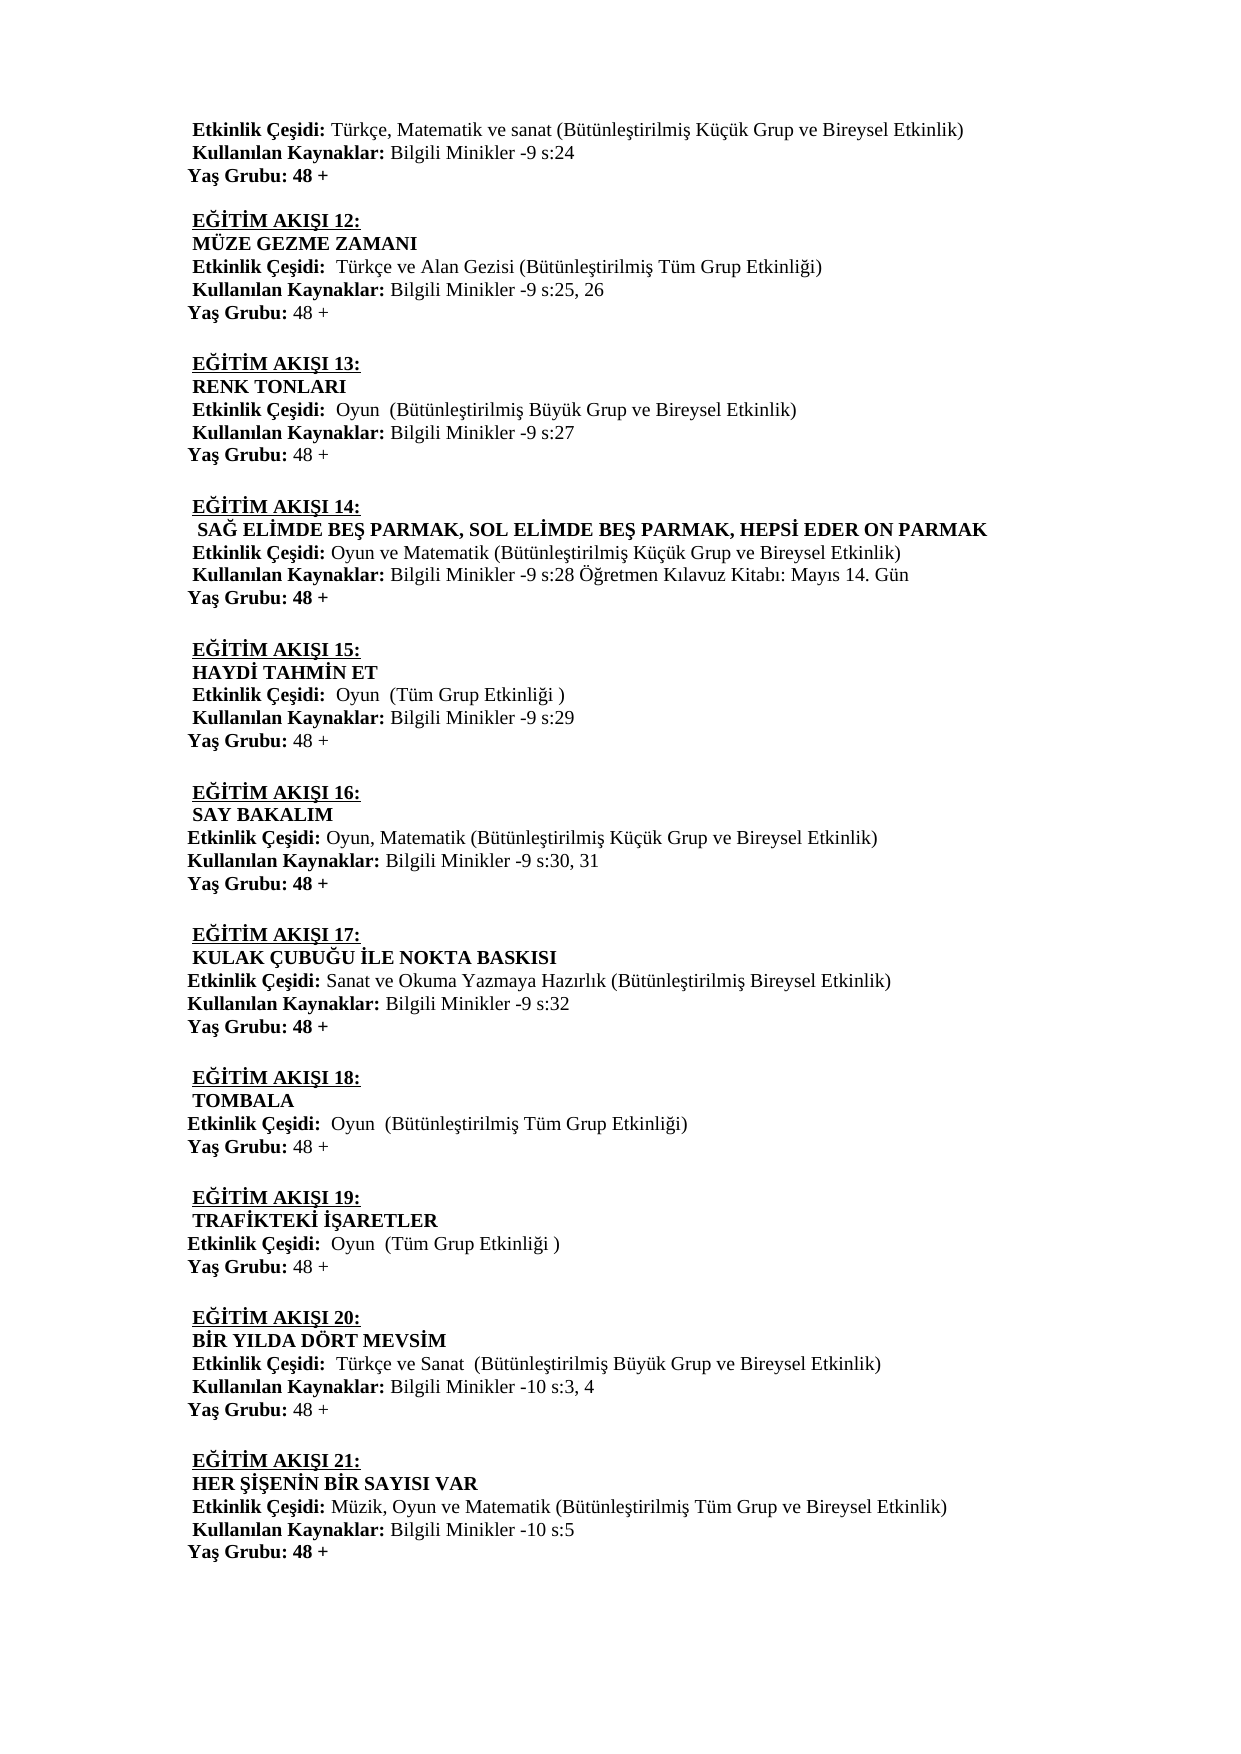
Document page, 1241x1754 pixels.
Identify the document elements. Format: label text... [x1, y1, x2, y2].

list Kullanılan Kaynaklar: Bilgili Minikler -9 s:25, 26 [148, 278, 1092, 301]
list Etkinlik Çeşidi: Oyun (Bütünleştirilmiş Büyük Grup ve Bireysel Etkinlik) [148, 398, 1092, 421]
list Yaş Grubu: 48 + [148, 1135, 1092, 1157]
list EĞİTİM AKIŞI 20: [192, 1306, 1092, 1329]
list Yaş Grubu: 48 + [148, 872, 1092, 895]
list Kullanılan Kaynaklar: Bilgili Minikler -9 s:27 [148, 421, 1092, 443]
list Kullanılan Kaynaklar: Bilgili Minikler -9 s:28 Öğretmen Kılavuz Kitabı: Mayıs 14. Gün [148, 563, 1092, 586]
list Yaş Grubu: 48 + [148, 164, 1092, 187]
list Etkinlik Çeşidi: Oyun (Tüm Grup Etkinliği ) [148, 1232, 1092, 1255]
list EĞİTİM AKIŞI 18: [192, 1066, 1092, 1089]
list Yaş Grubu: 48 + [148, 443, 1092, 466]
list HAYDİ TAHMİN ET [192, 661, 1092, 683]
list Kullanılan Kaynaklar: Bilgili Minikler -9 s:24 [148, 141, 1092, 164]
list EĞİTİM AKIŞI 16: [192, 781, 1092, 803]
list RENK TONLARI [192, 375, 1092, 398]
list Etkinlik Çeşidi: Oyun (Tüm Grup Etkinliği ) [148, 683, 1092, 706]
list Kullanılan Kaynaklar: Bilgili Minikler -10 s:3, 4 [148, 1375, 1092, 1397]
list Yaş Grubu: 48 + [148, 1015, 1092, 1037]
list SAY BAKALIM [192, 803, 1092, 826]
list Etkinlik Çeşidi: Oyun ve Matematik (Bütünleştirilmiş Küçük Grup ve Bireysel Etkinlik) [148, 541, 1092, 563]
list Yaş Grubu: 48 + [148, 586, 1092, 609]
list Etkinlik Çeşidi: Sanat ve Okuma Yazmaya Hazırlık (Bütünleştirilmiş Bireysel Etkinlik) [148, 969, 1092, 992]
list Etkinlik Çeşidi: Türkçe ve Alan Gezisi (Bütünleştirilmiş Tüm Grup Etkinliği) [148, 255, 1092, 278]
text KULAK ÇUBUĞU İLE NOKTA BASKISI [192, 946, 1092, 969]
list Kullanılan Kaynaklar: Bilgili Minikler -9 s:29 [148, 706, 1092, 729]
list Yaş Grubu: 48 + [148, 1397, 1092, 1420]
list Etkinlik Çeşidi: Oyun (Bütünleştirilmiş Tüm Grup Etkinliği) [148, 1112, 1092, 1135]
list EĞİTİM AKIŞI 19: [192, 1186, 1092, 1209]
list Yaş Grubu: 48 + [148, 1255, 1092, 1277]
list Kullanılan Kaynaklar: Bilgili Minikler -10 s:5 [148, 1517, 1092, 1540]
list SAĞ ELİMDE BEŞ PARMAK, SOL ELİMDE BEŞ PARMAK, HEPSİ EDER ON PARMAK [192, 518, 1092, 541]
list EĞİTİM AKIŞI 17: [192, 923, 1092, 946]
list EĞİTİM AKIŞI 15: [192, 638, 1092, 661]
text TRAFİKTEKİ İŞARETLER [192, 1209, 1092, 1232]
list EĞİTİM AKIŞI 12: [192, 209, 1092, 232]
list Etkinlik Çeşidi: Müzik, Oyun ve Matematik (Bütünleştirilmiş Tüm Grup ve Bireysel Etkinlik) [148, 1495, 1092, 1517]
list Yaş Grubu: 48 + [148, 301, 1092, 323]
list Etkinlik Çeşidi: Türkçe ve Sanat (Bütünleştirilmiş Büyük Grup ve Bireysel Etkinlik) [148, 1352, 1092, 1375]
list Etkinlik Çeşidi: Türkçe, Matematik ve sanat (Bütünleştirilmiş Küçük Grup ve Bireysel Etkinlik) [148, 118, 1092, 141]
list HER ŞİŞENİN BİR SAYISI VAR [192, 1472, 1092, 1495]
list Kullanılan Kaynaklar: Bilgili Minikler -9 s:32 [148, 992, 1092, 1015]
list EĞİTİM AKIŞI 21: [192, 1449, 1092, 1472]
list Kullanılan Kaynaklar: Bilgili Minikler -9 s:30, 31 [148, 849, 1092, 872]
list EĞİTİM AKIŞI 13: [192, 352, 1092, 375]
list EĞİTİM AKIŞI 14: [192, 495, 1092, 518]
list Yaş Grubu: 48 + [148, 1540, 1092, 1563]
list Etkinlik Çeşidi: Oyun, Matematik (Bütünleştirilmiş Küçük Grup ve Bireysel Etkinlik) [148, 826, 1092, 849]
text MÜZE GEZME ZAMANI [192, 232, 1092, 255]
list TOMBALA [192, 1089, 1092, 1112]
list Yaş Grubu: 48 + [148, 729, 1092, 752]
list BİR YILDA DÖRT MEVSİM [192, 1329, 1092, 1352]
